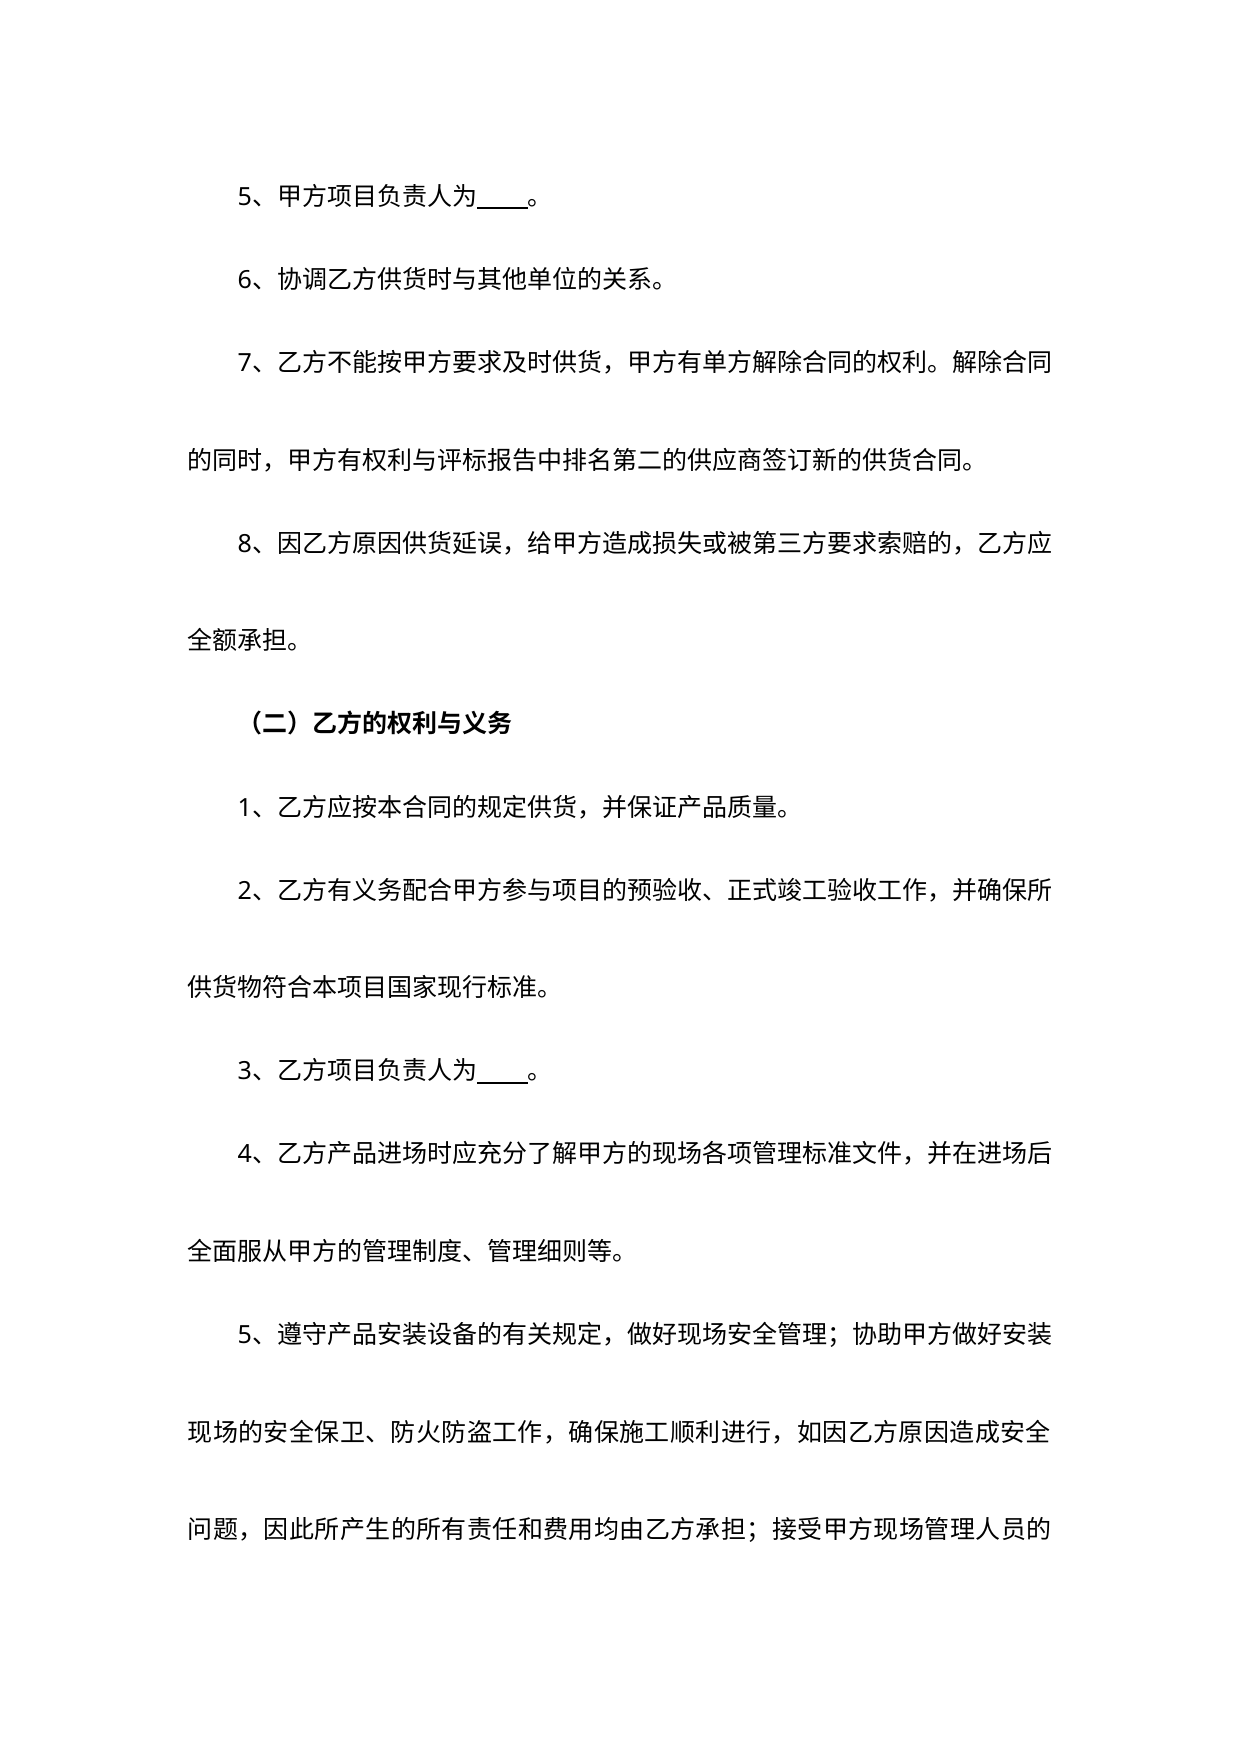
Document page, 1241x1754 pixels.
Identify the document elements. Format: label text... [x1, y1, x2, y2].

text 6、协调乙方供货时与其他单位的关系。 [187, 245, 1053, 310]
text 7、乙方不能按甲方要求及时供货，甲方有单方解除合同的权利。解除合同的同时，甲方有权利与评标报告中排名第二的供应商签订新的供货合同。 [187, 328, 1053, 491]
text 1、乙方应按本合同的规定供货，并保证产品质量。 [187, 773, 1053, 838]
text （二）乙方的权利与义务 [187, 689, 1053, 754]
text 5、甲方项目负责人为 。 [187, 162, 1053, 227]
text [187, 1300, 1053, 1560]
text 4、乙方产品进场时应充分了解甲方的现场各项管理标准文件，并在进场后全面服从甲方的管理制度、管理细则等。 [187, 1119, 1053, 1282]
text 8、因乙方原因供货延误，给甲方造成损失或被第三方要求索赔的，乙方应全额承担。 [187, 509, 1053, 671]
text 3、乙方项目负责人为 。 [187, 1036, 1053, 1101]
text 2、乙方有义务配合甲方参与项目的预验收、正式竣工验收工作，并确保所供货物符合本项目国家现行标准。 [187, 856, 1053, 1018]
